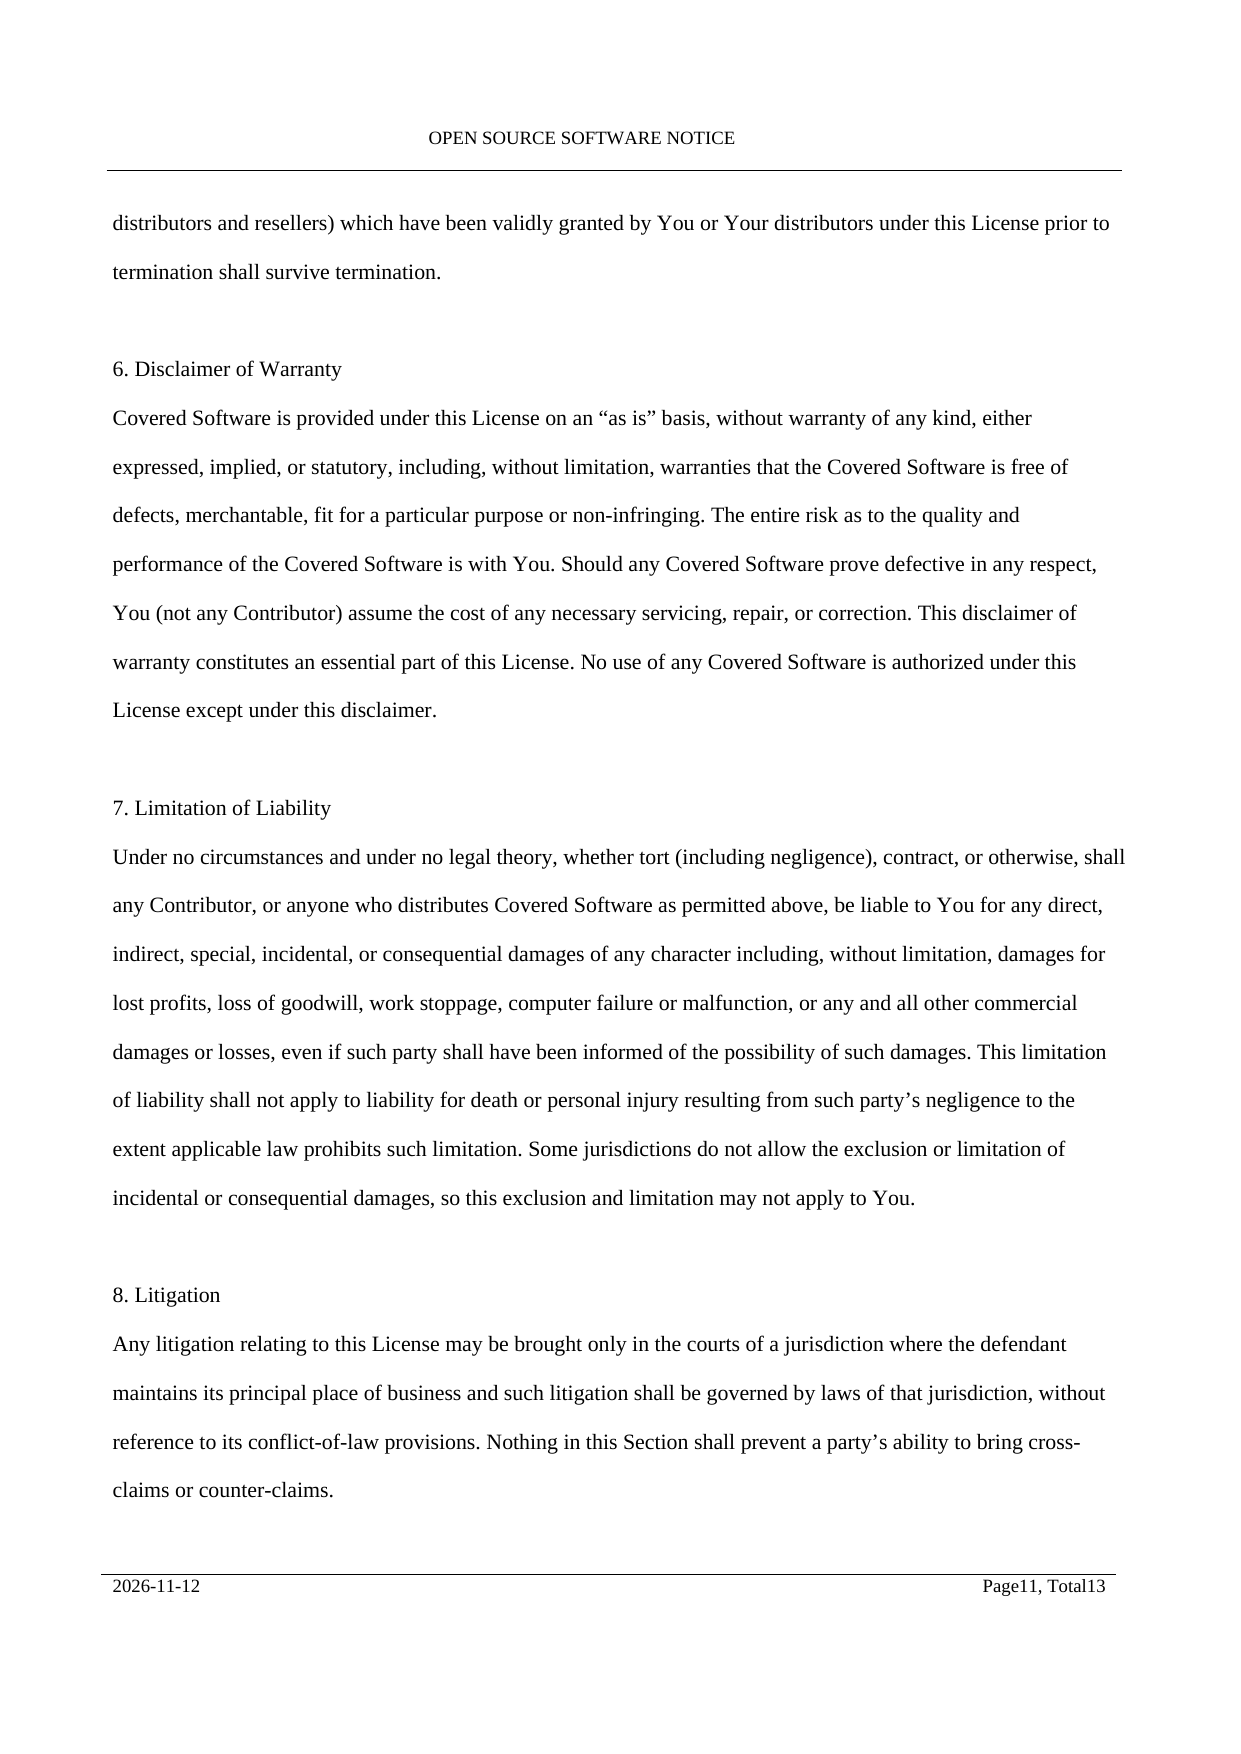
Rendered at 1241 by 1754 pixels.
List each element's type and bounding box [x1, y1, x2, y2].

text [112, 206, 1128, 1506]
